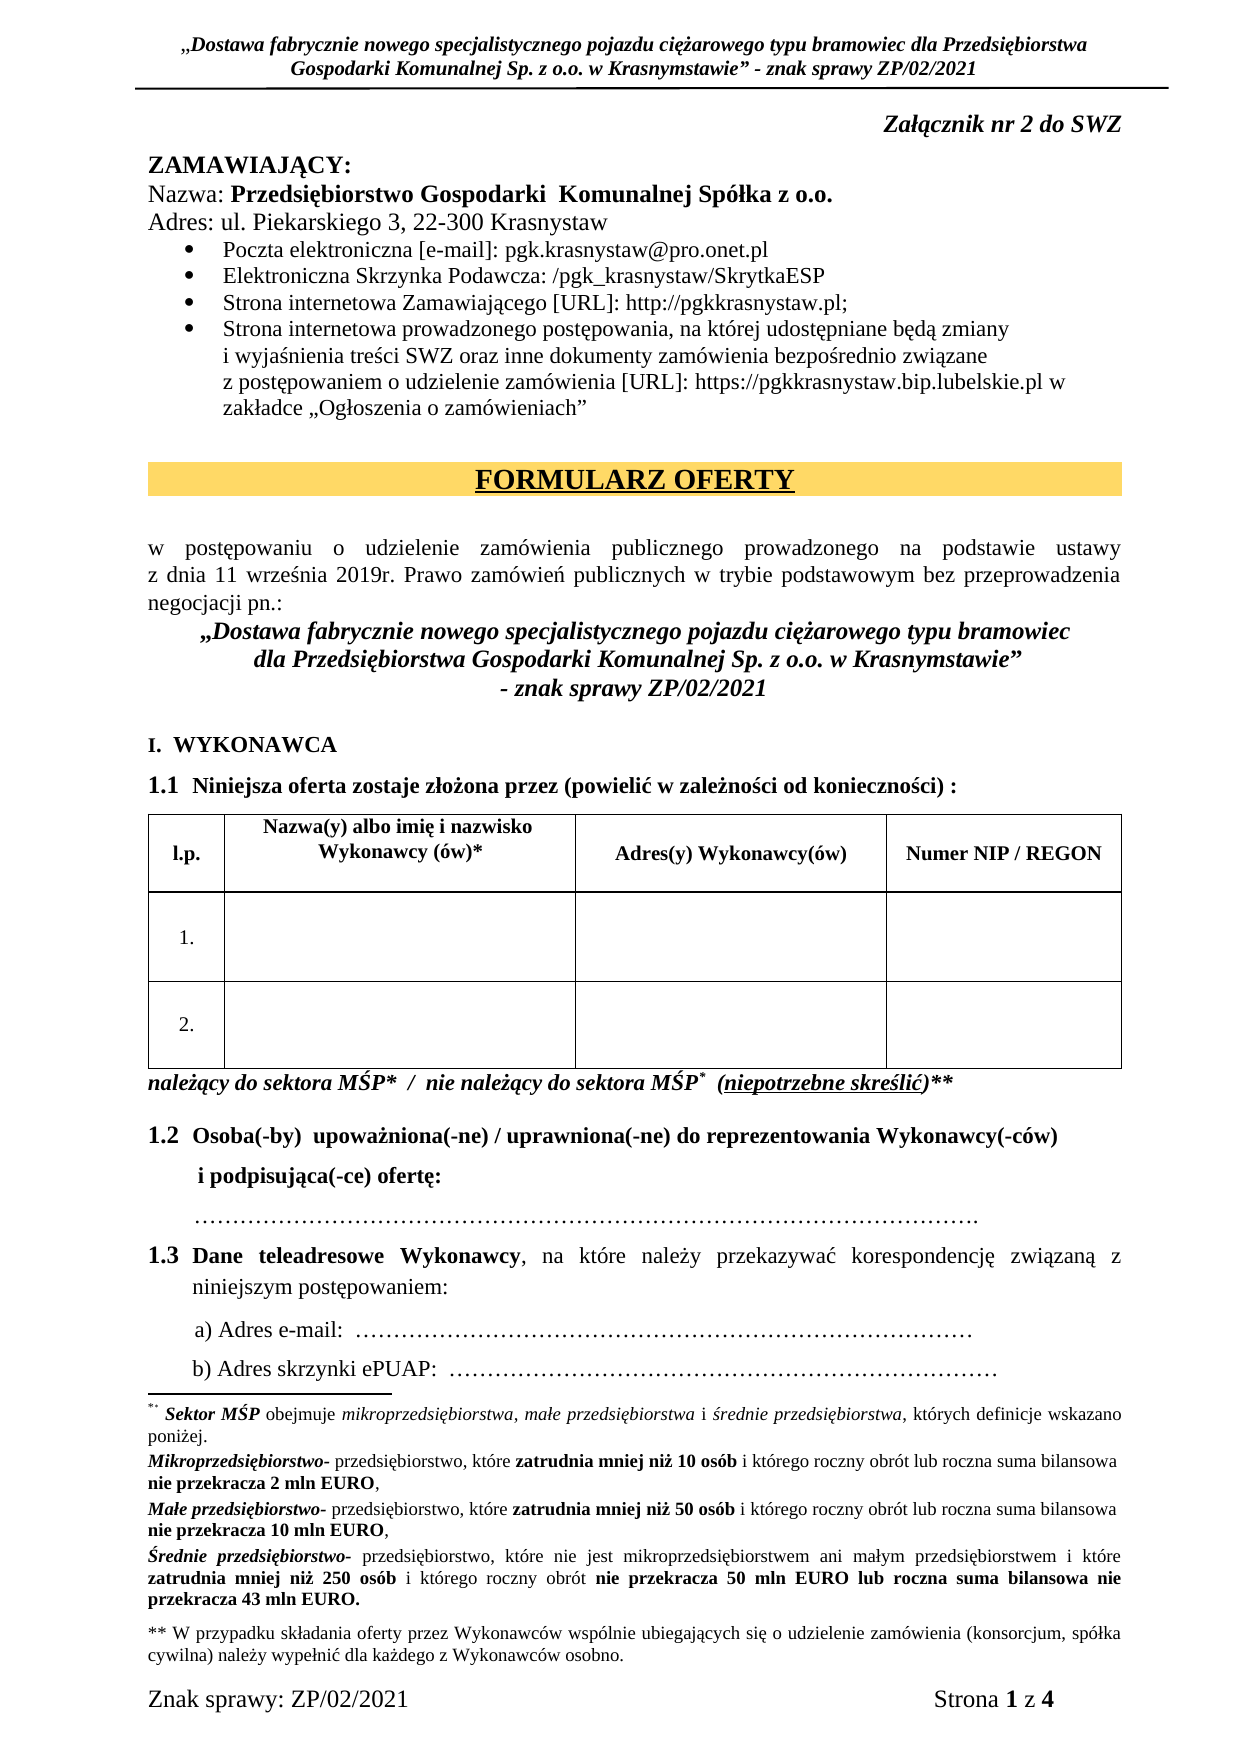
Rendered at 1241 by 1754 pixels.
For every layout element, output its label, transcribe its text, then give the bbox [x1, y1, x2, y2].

text należący do sektora MŚP* / nie należący do sektora MŚP* (niepotrzebne skreślić)** [148, 1069, 1122, 1095]
table_cell 2. [149, 982, 224, 1068]
list Poczta elektroniczna [e-mail]: pgk.krasnystaw@pro.onet.pl [185, 236, 1122, 263]
text „Dostawa fabrycznie nowego specjalistycznego pojazdu ciężarowego typu bramowiec dla Przedsiębiorstwa Gospodarki Komunalnej Sp. z o.o. w Krasnymstawie” - znak sprawy ZP/02/2021 [148, 616, 1122, 702]
table_cell 1. [149, 893, 224, 981]
text w postępowaniu o udzielenie zamówienia publicznego prowadzonego na podstawie ustawy z dnia 11 września 2019r. Prawo zamówień publicznych w trybie podstawowym bez przeprowadzenia negocjacji pn.: [148, 534, 1122, 616]
text Załącznik nr 2 do SWZ [59, 109, 1122, 137]
text b) Adres skrzynki ePUAP: ……………………………………………………………… [192, 1355, 1122, 1381]
text …………………………………………………………………………………………. [148, 1202, 1122, 1228]
table_header Numer NIP / REGON [887, 815, 1121, 891]
list Niniejsza oferta zostaje złożona przez (powielić w zależności od konieczności) : [148, 770, 1122, 799]
text Nazwa: Przedsiębiorstwo Gospodarki Komunalnej Spółka z o.o. [148, 179, 1122, 207]
text FORMULARZ OFERTY [148, 462, 1122, 496]
list Osoba(-by) upoważniona(-ne) / uprawniona(-ne) do reprezentowania Wykonawcy(-ców) i podpisująca(-ce) ofertę: [148, 1120, 1122, 1189]
list Elektroniczna Skrzynka Podawcza: /pgk_krasnystaw/SkrytkaESP [185, 263, 1122, 289]
text a) Adres e-mail: ……………………………………………………………………… [177, 1316, 1122, 1342]
text Adres: ul. Piekarskiego 3, 22-300 Krasnystaw [148, 207, 1122, 236]
text ZAMAWIAJĄCY: [148, 150, 1122, 179]
table_header Nazwa(y) albo imię i nazwisko Wykonawcy (ów)* [225, 815, 575, 891]
list Strona internetowa prowadzonego postępowania, na której udostępniane będą zmiany i wyjaśnienia treści SWZ oraz inne dokumenty zamówienia bezpośrednio związane z postępowaniem o udzielenie zamówienia [URL]: https://pgkkrasnystaw.bip.lubelskie.pl w zakładce „Ogłoszenia o zamówieniach” [185, 315, 1122, 421]
table_header Adres(y) Wykonawcy(ów) [576, 815, 886, 891]
list Dane teleadresowe Wykonawcy, na które należy przekazywać korespondencję związaną z niniejszym postępowaniem: [148, 1241, 1122, 1299]
table_cell [576, 982, 886, 1068]
table_header l.p. [149, 815, 224, 891]
table_cell [887, 982, 1121, 1068]
list Strona internetowa Zamawiającego [URL]: http://pgkkrasnystaw.pl; [185, 289, 1122, 315]
table_cell [887, 893, 1121, 981]
table_cell [225, 893, 575, 981]
table_cell [225, 982, 575, 1068]
text I. WYKONAWCA [148, 731, 1122, 757]
table_cell [576, 893, 886, 981]
